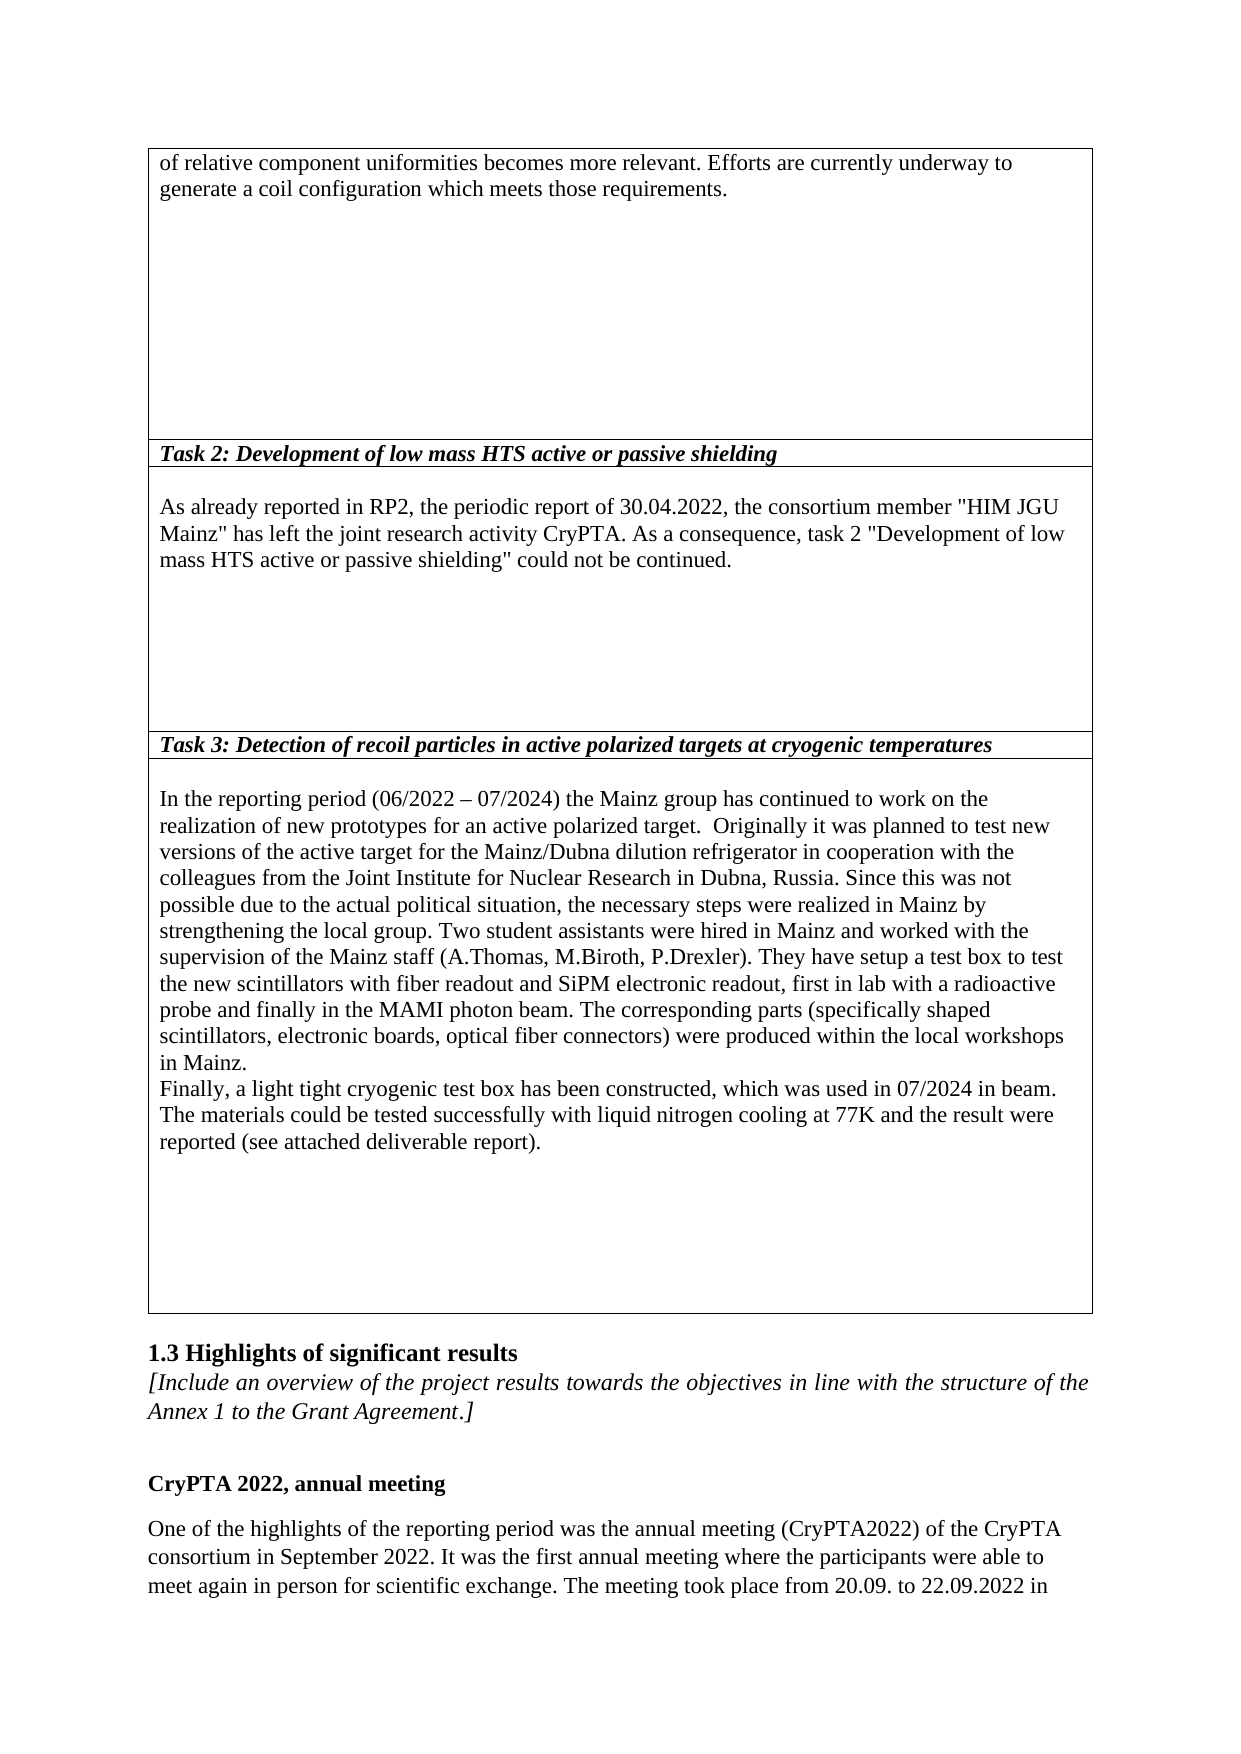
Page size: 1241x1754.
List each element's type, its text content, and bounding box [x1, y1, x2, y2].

text [Include an overview of the project results towards the objectives in line with the structure of the Annex 1 to the Grant Agreement.] [148, 1367, 1093, 1425]
table_cell In the reporting period (06/2022 – 07/2024) the Mainz group has continued to work on the realization of new prototypes for an active polarized target. Originally it was planned to test new versions of the active target for the Mainz/Dubna dilution refrigerator in cooperation with the colleagues from the Joint Institute for Nuclear Research in Dubna, Russia. Since this was not possible due to the actual political situation, the necessary steps were realized in Mainz by strengthening the local group. Two student assistants were hired in Mainz and worked with the supervision of the Mainz staff (A.Thomas, M.Biroth, P.Drexler). They have setup a test box to test the new scintillators with fiber readout and SiPM electronic readout, first in lab with a radioactive probe and finally in the MAMI photon beam. The corresponding parts (specifically shaped scintillators, electronic boards, optical fiber connectors) were produced within the local workshops in Mainz. Finally, a light tight cryogenic test box has been constructed, which was used in 07/2024 in beam. The materials could be tested successfully with liquid nitrogen cooling at 77K and the result were reported (see attached deliverable report). [149, 759, 1092, 1312]
table_cell Task 2: Development of low mass HTS active or passive shielding [149, 440, 1092, 466]
text CryPTA 2022, annual meeting [148, 1470, 1093, 1496]
table_cell As already reported in RP2, the periodic report of 30.04.2022, the consortium member "HIM JGU Mainz" has left the joint research activity CryPTA. As a consequence, task 2 "Development of low mass HTS active or passive shielding" could not be continued. [149, 467, 1092, 731]
text 1.3 Highlights of significant results [148, 1338, 1093, 1367]
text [148, 1515, 1093, 1598]
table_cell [149, 149, 1092, 438]
table_cell Task 3: Detection of recoil particles in active polarized targets at cryogenic temperatures [149, 732, 1092, 758]
